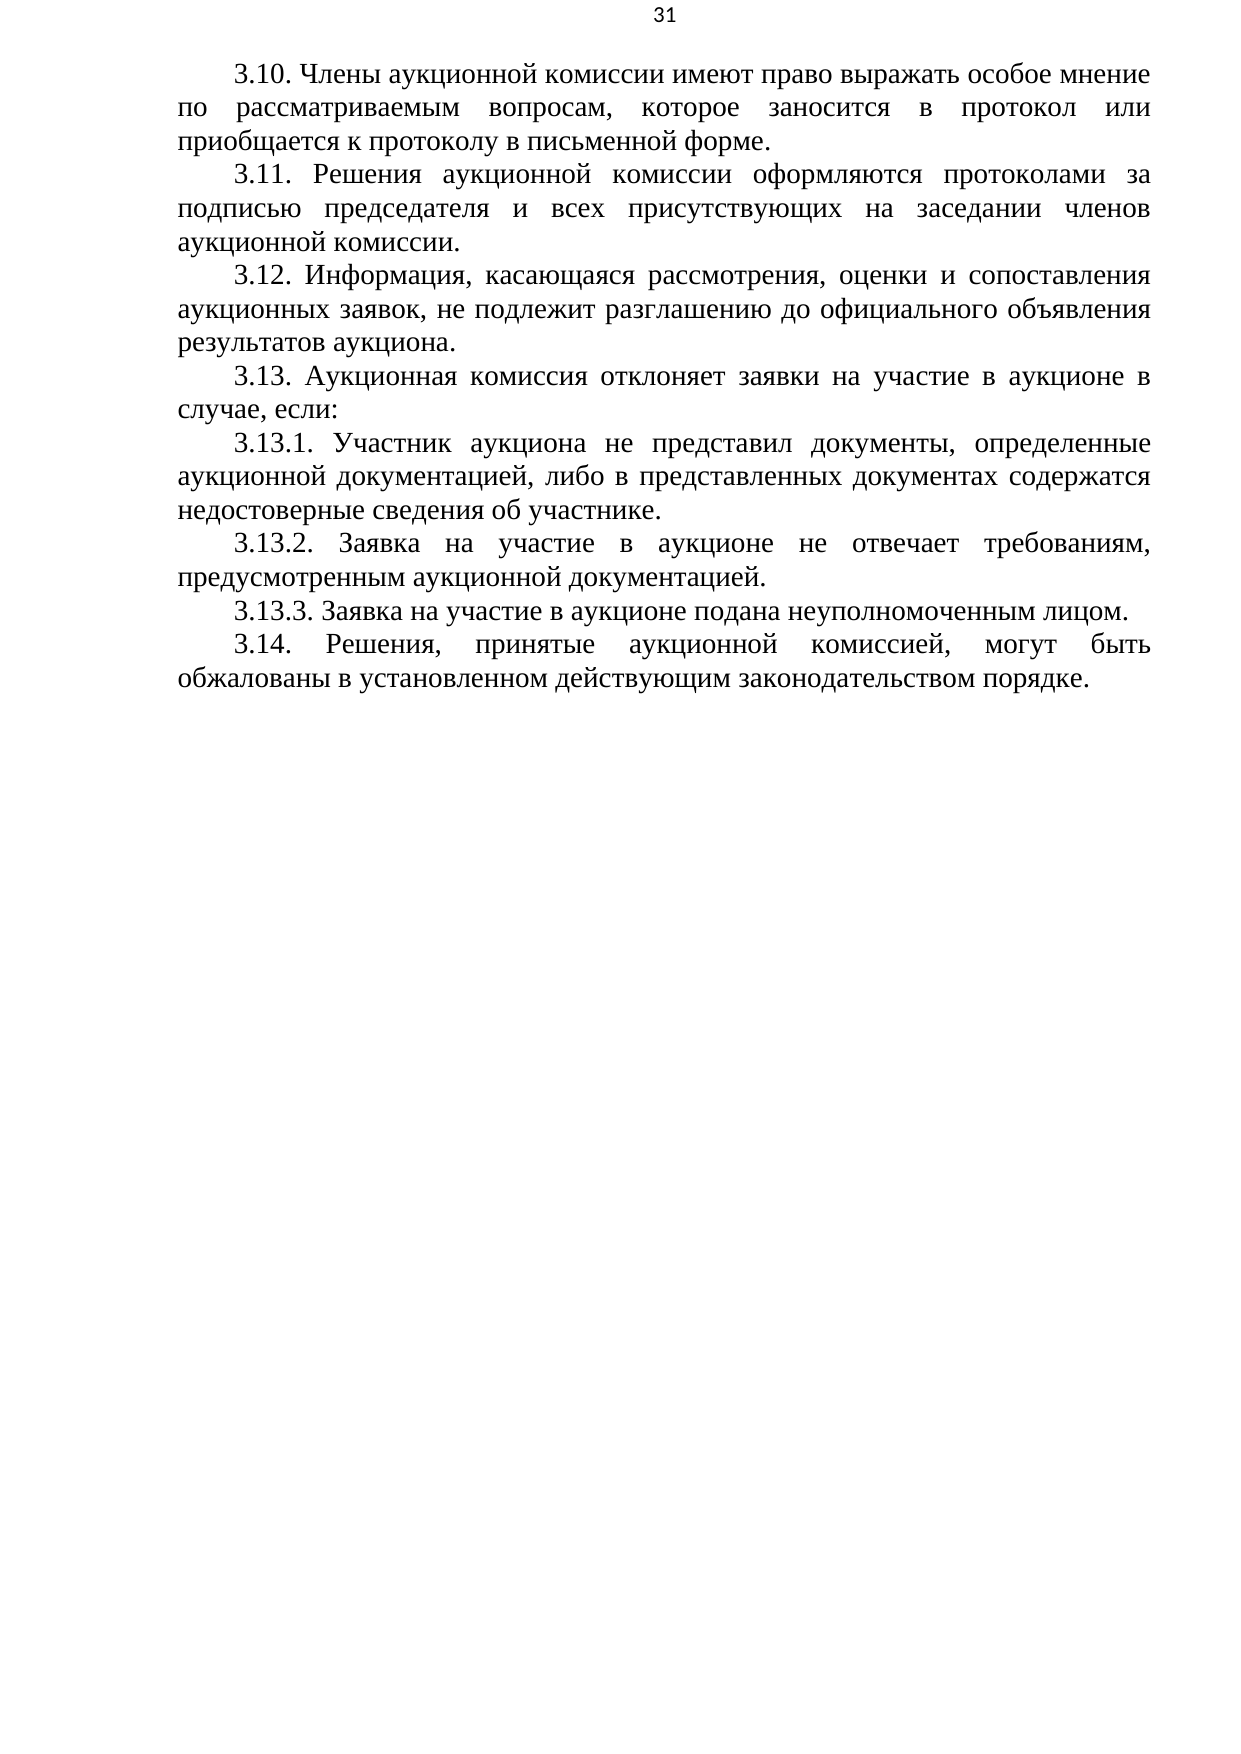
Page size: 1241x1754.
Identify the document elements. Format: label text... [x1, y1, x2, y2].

text 3.13.1. Участник аукциона не представил документы, определенные аукционной документацией, либо в представленных документах содержатся недостоверные сведения об участнике. [177, 425, 1152, 526]
text 3.12. Информация, касающаяся рассмотрения, оценки и сопоставления аукционных заявок, не подлежит разглашению до официального объявления результатов аукциона. [177, 257, 1152, 358]
text 3.13.3. Заявка на участие в аукционе подана неуполномоченным лицом. [177, 593, 1152, 626]
text 3.13.2. Заявка на участие в аукционе не отвечает требованиям, предусмотренным аукционной документацией. [177, 526, 1152, 593]
text 3.10. Члены аукционной комиссии имеют право выражать особое мнение по рассматриваемым вопросам, которое заносится в протокол или приобщается к протоколу в письменной форме. [177, 56, 1152, 157]
text 3.11. Решения аукционной комиссии оформляются протоколами за подписью председателя и всех присутствующих на заседании членов аукционной комиссии. [177, 157, 1152, 257]
text 3.13. Аукционная комиссия отклоняет заявки на участие в аукционе в случае, если: [177, 358, 1152, 425]
text 3.14. Решения, принятые аукционной комиссией, могут быть обжалованы в установленном действующим законодательством порядке. [177, 626, 1152, 693]
